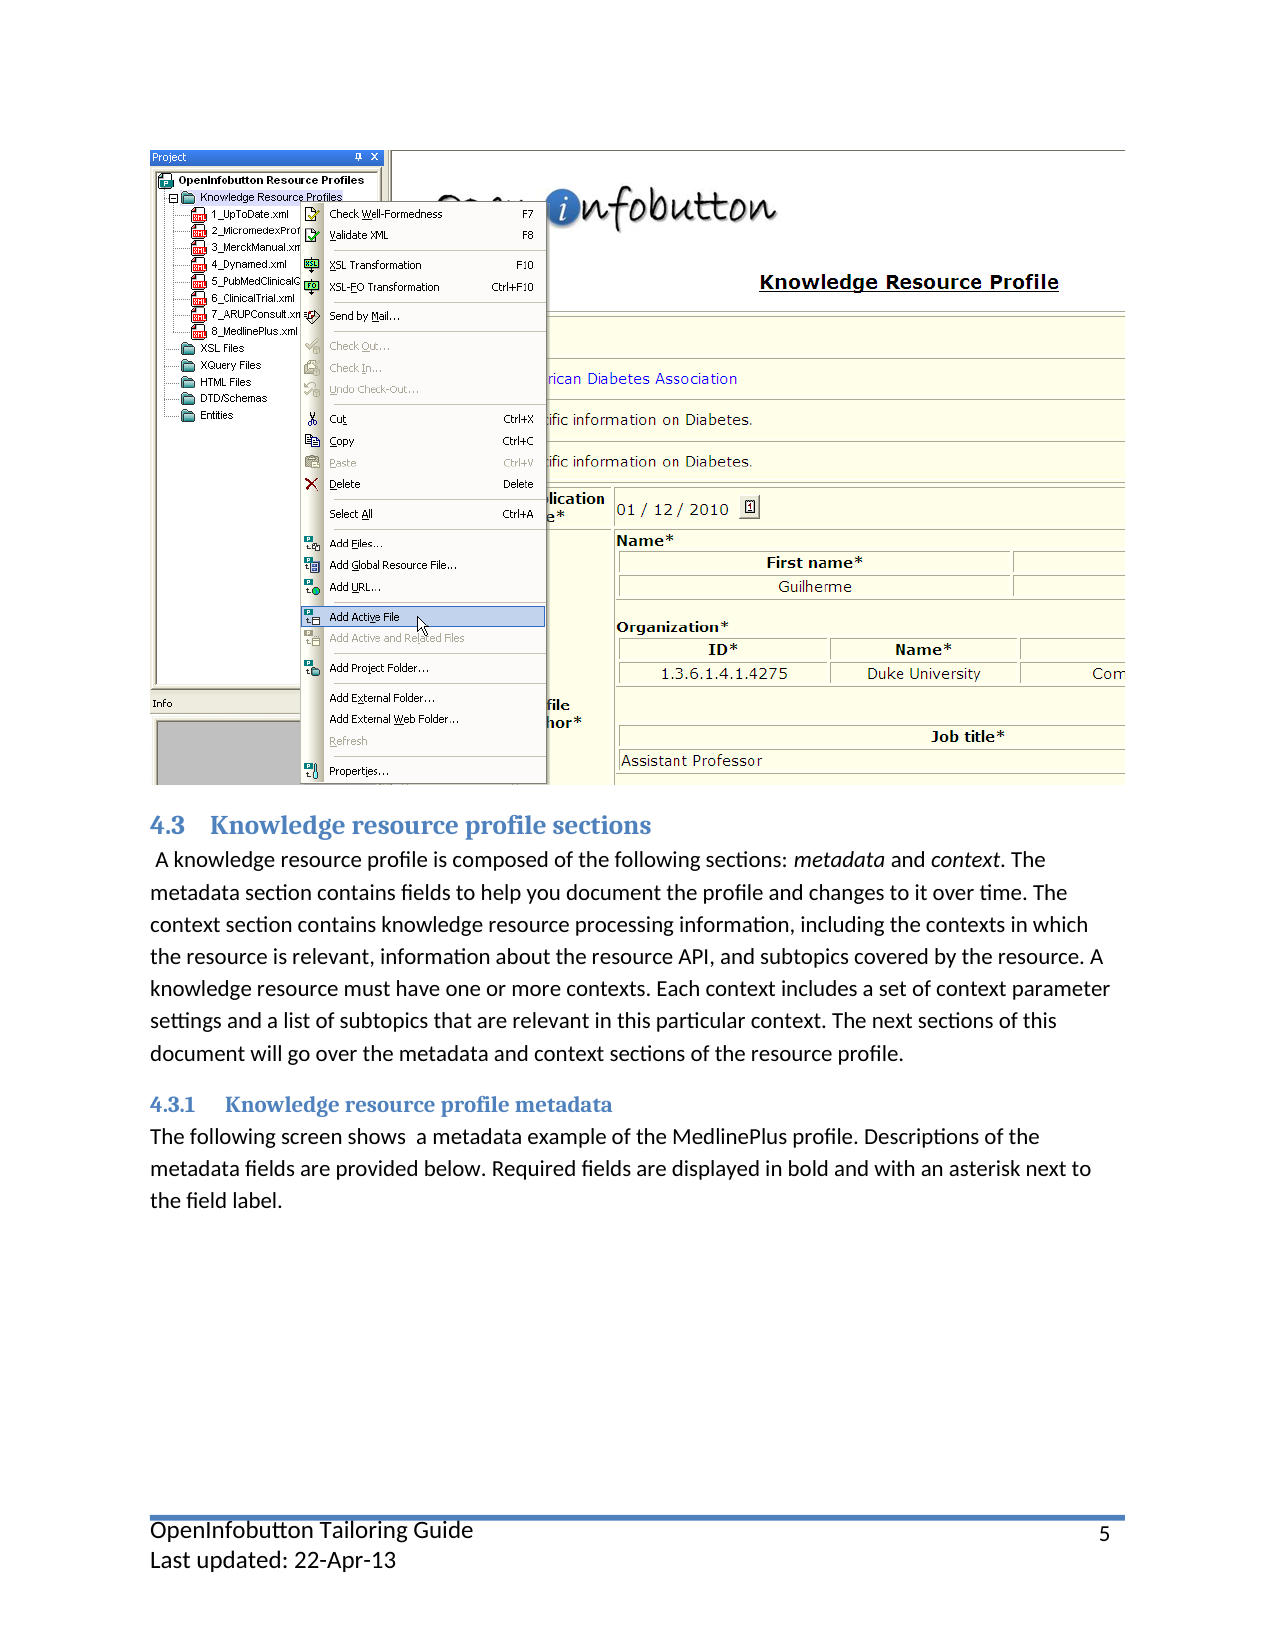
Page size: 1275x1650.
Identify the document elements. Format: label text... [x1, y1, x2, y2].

picture [150, 150, 1125, 785]
text The following screen shows a metadata example of the MedlinePlus profile. Descriptions of the metadata fields are provided below. Required fields are displayed in bold and with an asterisk next to the field label. [150, 1122, 1125, 1214]
subtitle Knowledge resource profile metadata [150, 1092, 1125, 1118]
subtitle Knowledge resource profile sections [150, 810, 1125, 841]
text A knowledge resource profile is composed of the following sections: metadata and context. The metadata section contains fields to help you document the profile and changes to it over time. The context section contains knowledge resource processing information, including the contexts in which the resource is relevant, information about the resource API, and subtopics covered by the resource. A knowledge resource must have one or more contexts. Each context includes a set of context parameter settings and a list of subtopics that are relevant in this particular context. The next sections of this document will go over the metadata and context sections of the resource profile. [150, 846, 1125, 1067]
